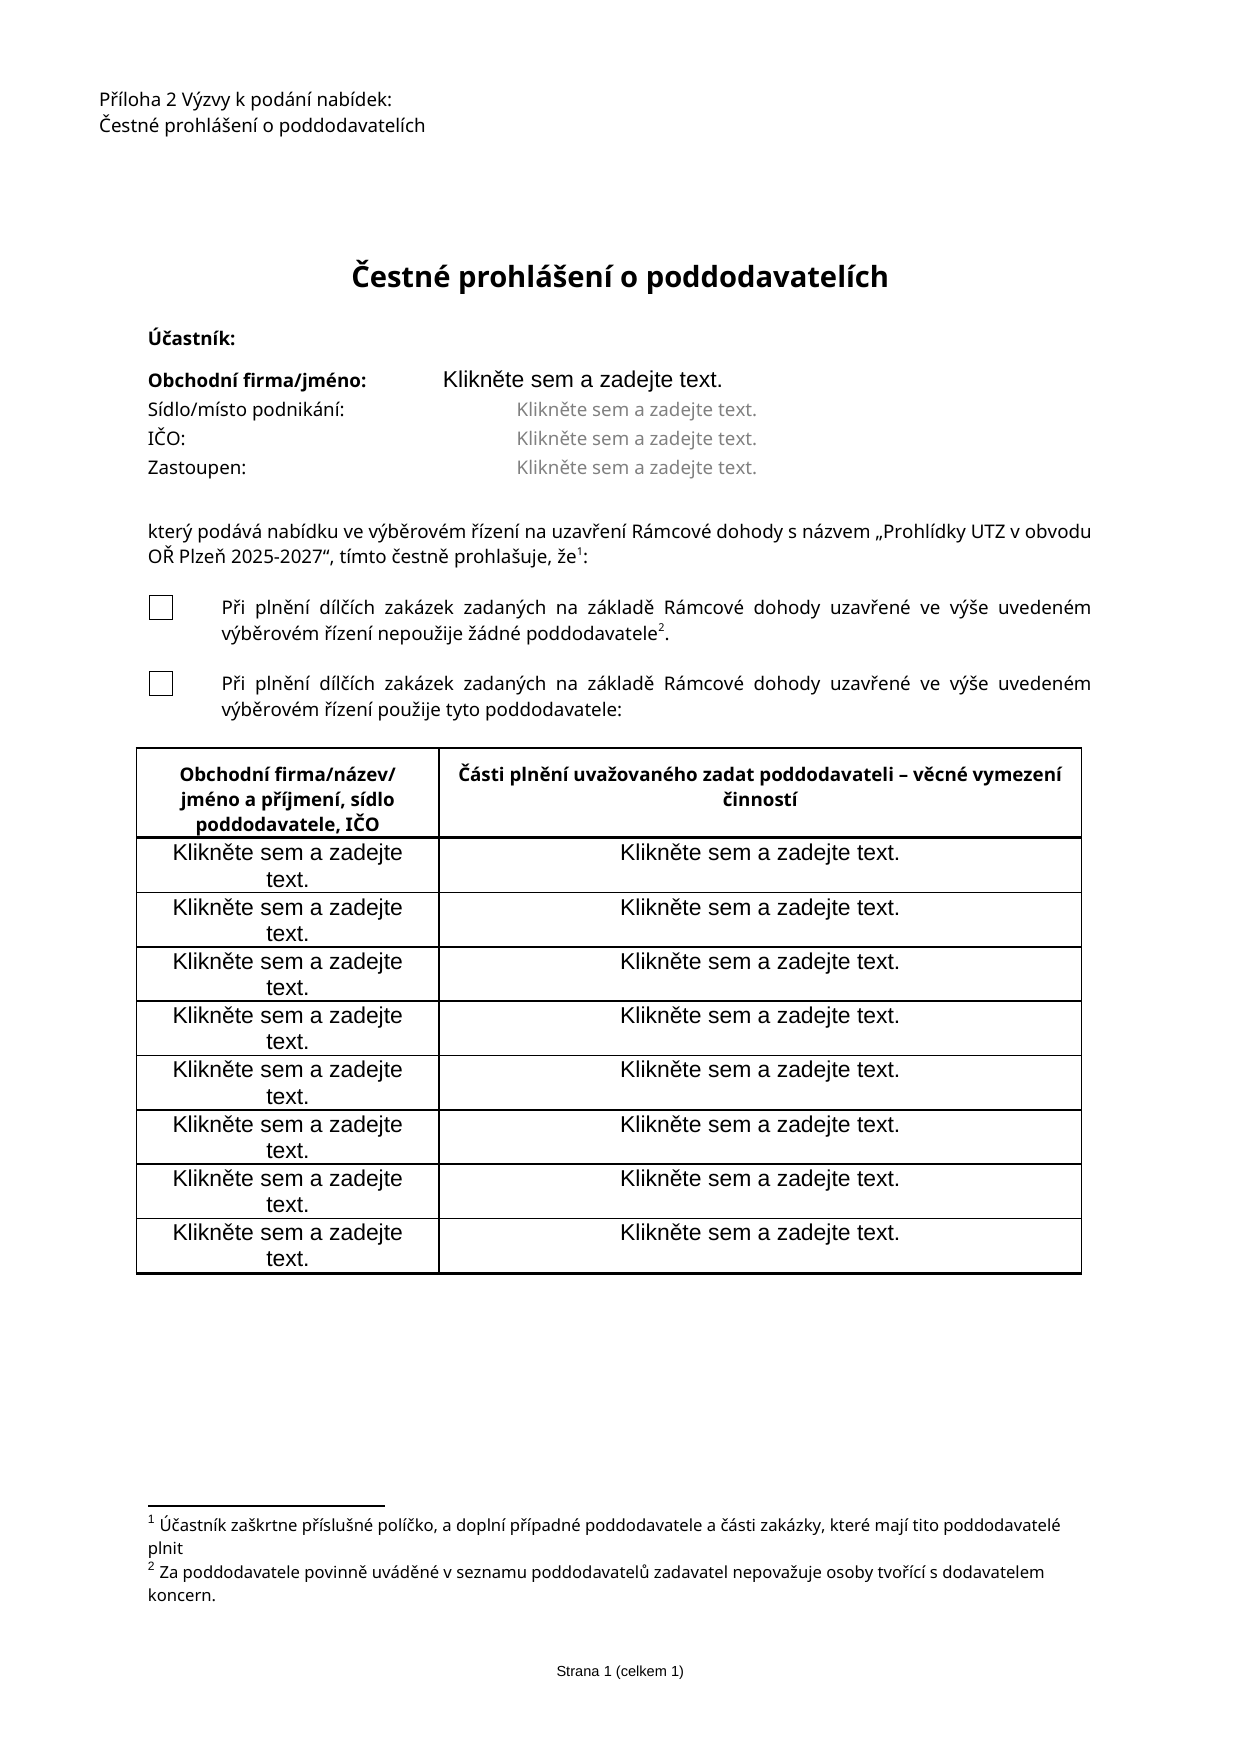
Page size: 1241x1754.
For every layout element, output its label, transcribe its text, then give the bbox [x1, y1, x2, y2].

text Účastník: [148, 321, 1093, 352]
text IČO: [148, 422, 1093, 451]
text Zastoupen: [148, 451, 1093, 480]
text Při plnění dílčích zakázek zadaných na základě Rámcové dohody uzavřené ve výše uvedeném výběrovém řízení použije tyto poddodavatele: [148, 670, 1093, 721]
text Sídlo/místo podnikání: [148, 393, 1093, 422]
table_header Obchodní firma/název/ jméno a příjmení, sídlo poddodavatele, IČO [137, 749, 438, 836]
title Čestné prohlášení o poddodavatelích [148, 256, 1093, 296]
text Obchodní firma/jméno: [148, 364, 1093, 393]
table_header Části plnění uvažovaného zadat poddodavateli – věcné vymezení činností [440, 749, 1081, 836]
text který podává nabídku ve výběrovém řízení na uzavření Rámcové dohody s názvem „Prohlídky UTZ v obvodu OŘ Plzeň 2025-2027“, tímto čestně prohlašuje, že: [148, 518, 1093, 569]
text Při plnění dílčích zakázek zadaných na základě Rámcové dohody uzavřené ve výše uvedeném výběrovém řízení nepoužije žádné poddodavatele. [148, 594, 1093, 645]
